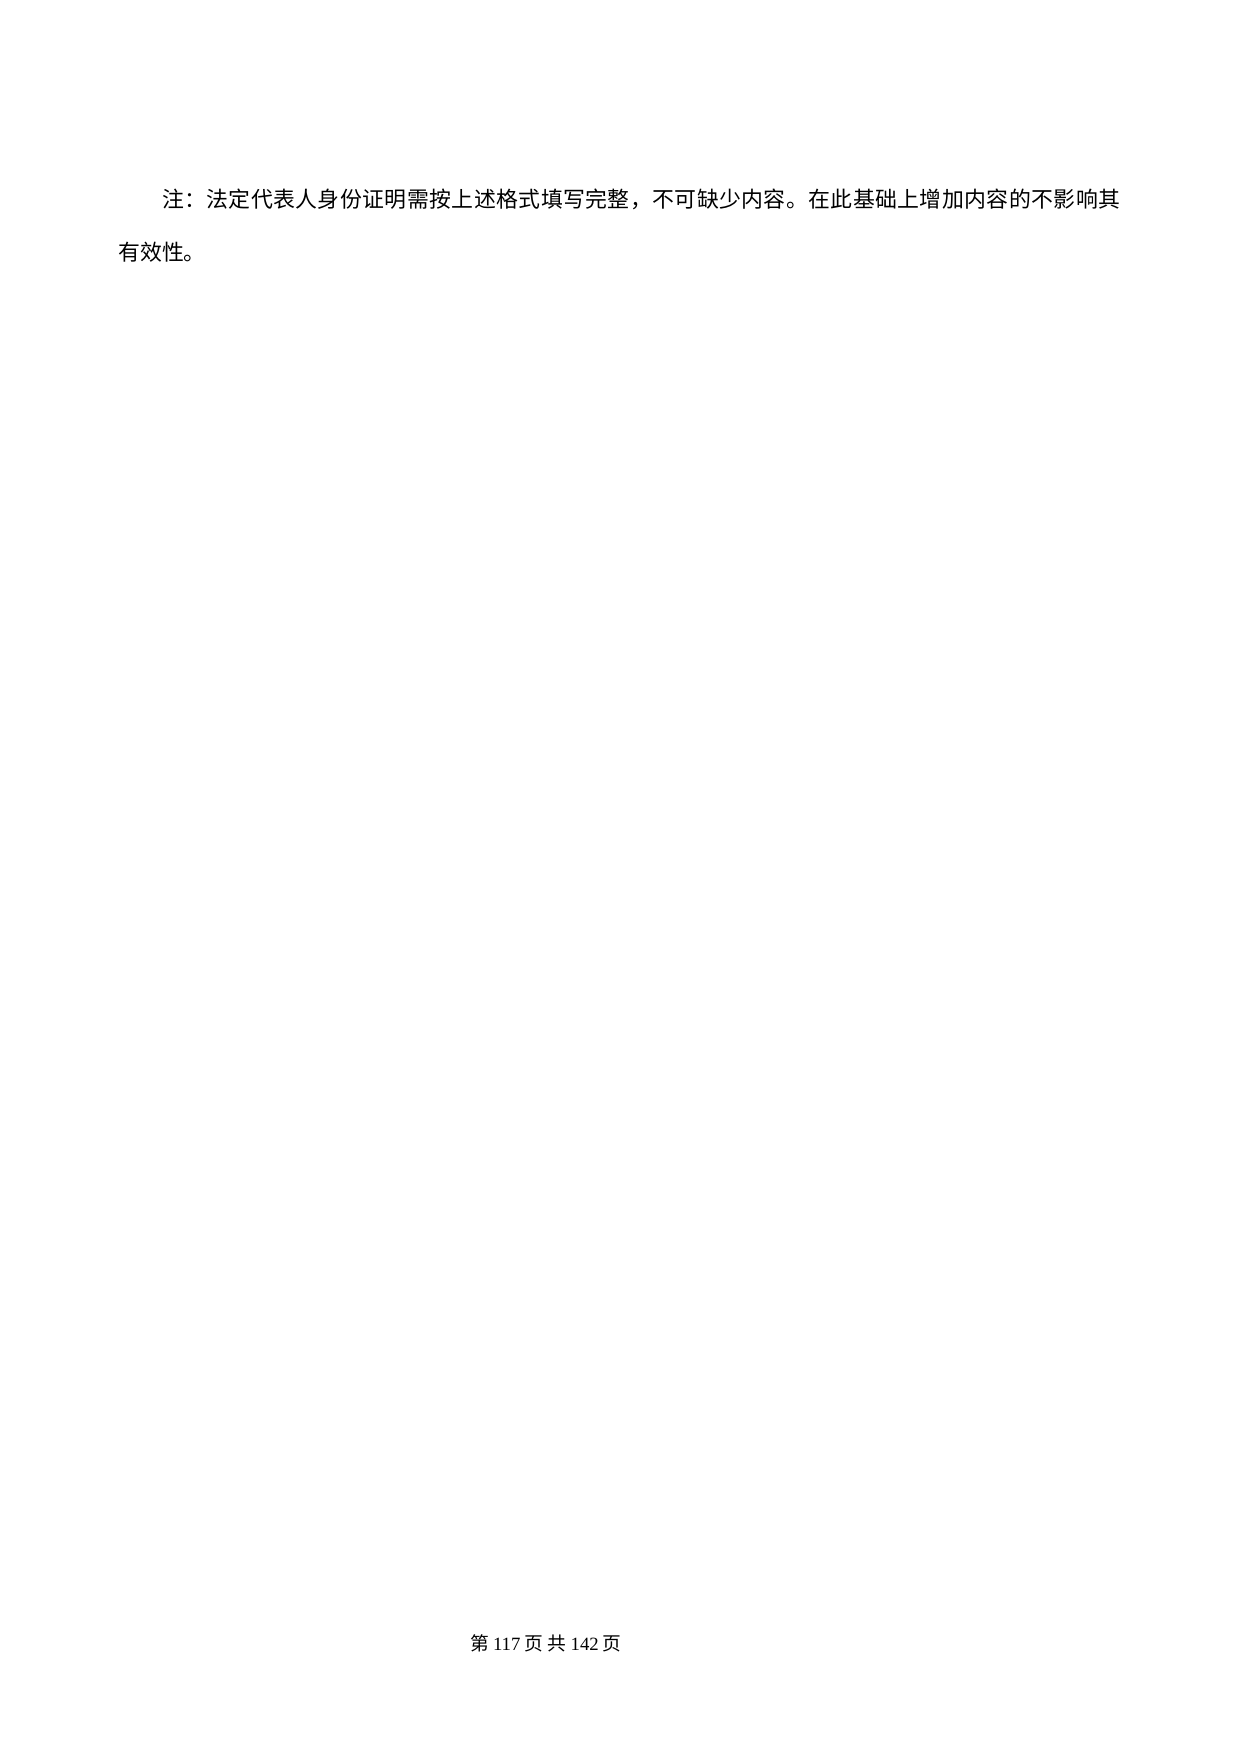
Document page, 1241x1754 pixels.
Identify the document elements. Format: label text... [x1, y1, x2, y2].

text 注：法定代表人身份证明需按上述格式填写完整，不可缺少内容。在此基础上增加内容的不影响其有效性。 [118, 180, 1122, 268]
